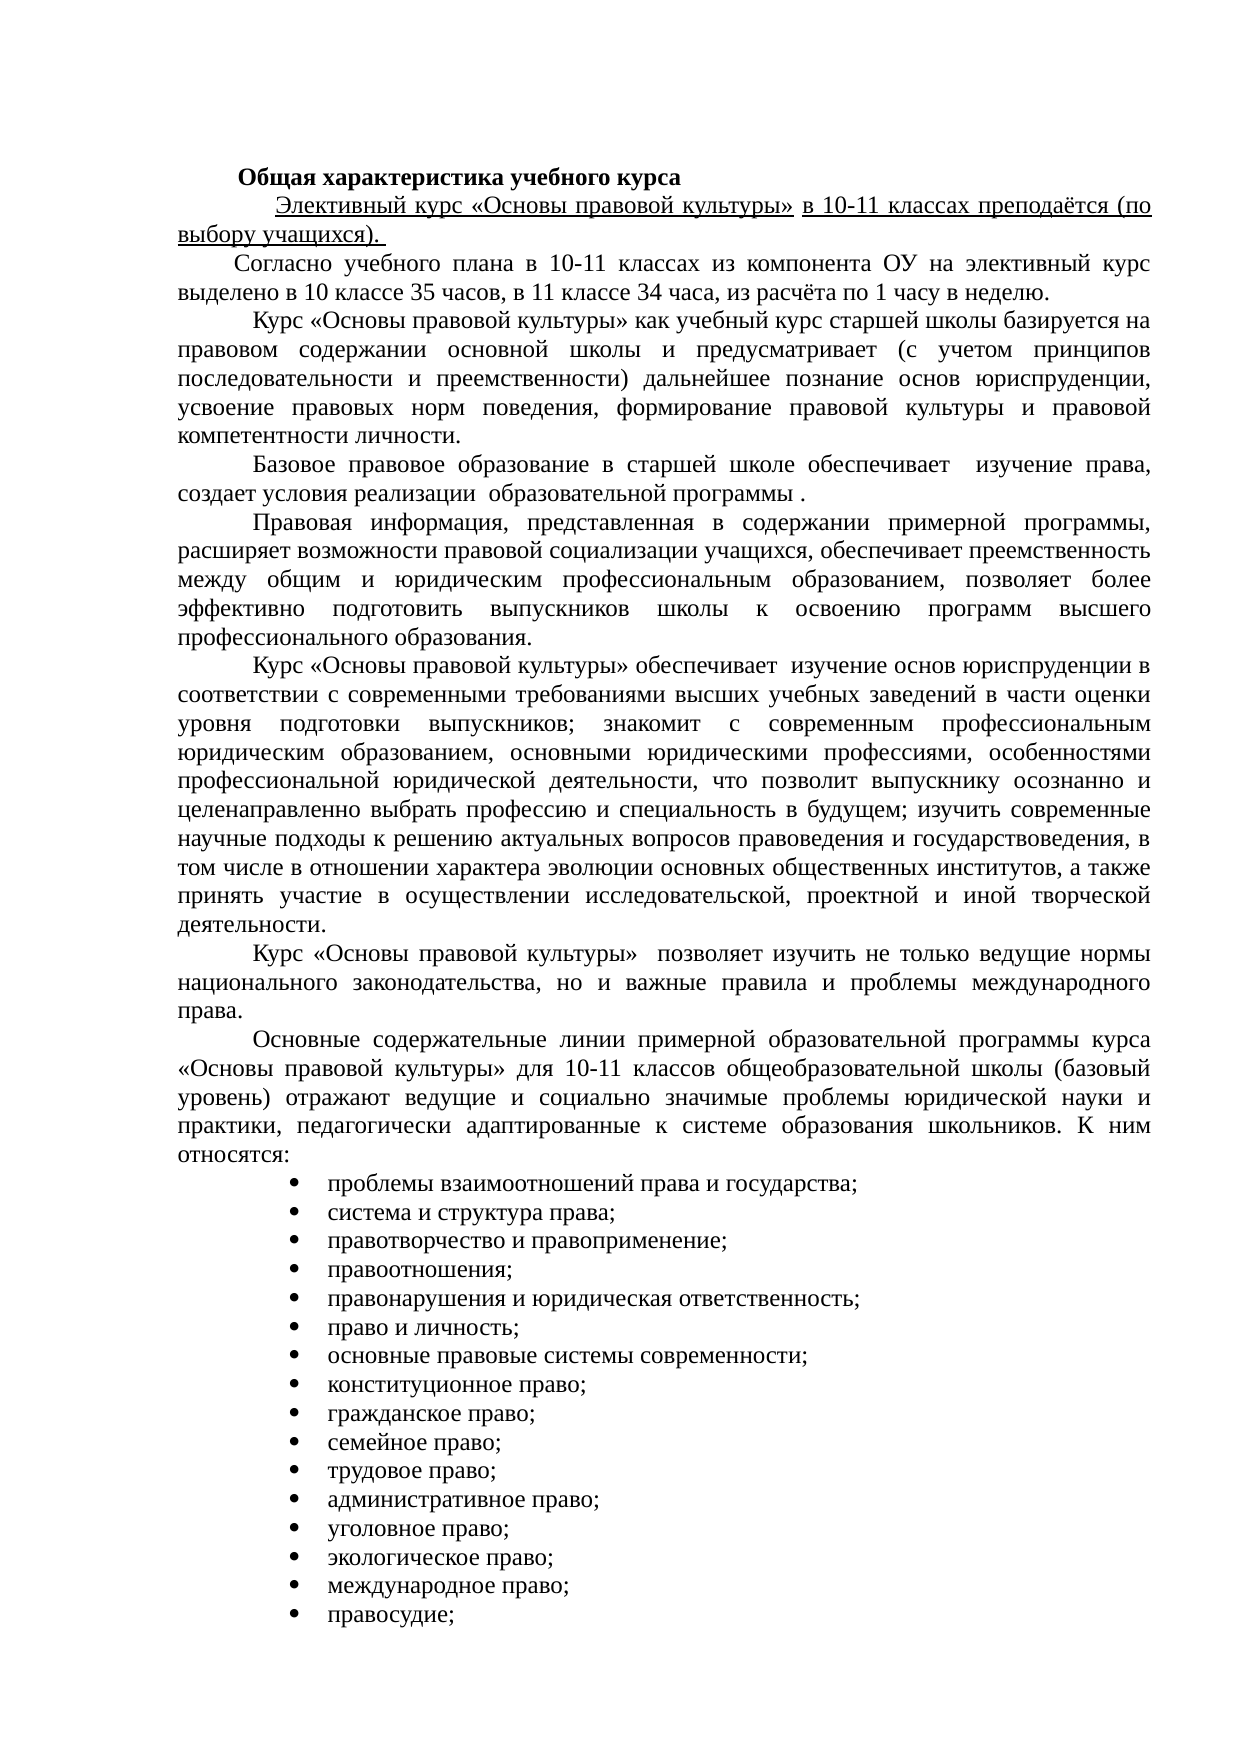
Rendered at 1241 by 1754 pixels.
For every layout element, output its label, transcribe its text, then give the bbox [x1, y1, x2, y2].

list правосудие; [290, 1599, 1152, 1628]
text Курс «Основы правовой культуры» позволяет изучить не только ведущие нормы национального законодательства, но и важные правила и проблемы международного права. [177, 938, 1152, 1024]
list правоотношения; [290, 1254, 1152, 1283]
list конституционное право; [290, 1369, 1152, 1398]
list право и личность; [290, 1312, 1152, 1340]
subtitle Общая характеристика учебного курса [177, 162, 1152, 190]
list гражданское право; [290, 1398, 1152, 1427]
list экологическое право; [290, 1542, 1152, 1570]
text Базовое правовое образование в старшей школе обеспечивает изучение права, создает условия реализации образовательной программы . [177, 449, 1152, 507]
text Согласно учебного плана в 10-11 классах из компонента ОУ на элективный курс выделено в 10 классе 35 часов, в 11 классе 34 часа, из расчёта по 1 часу в неделю. [177, 248, 1152, 305]
list административное право; [290, 1484, 1152, 1513]
text Элективный курс «Основы правовой культуры» в 10-11 классах преподаётся (по выбору учащихся). [177, 190, 1152, 248]
list правотворчество и правоприменение; [290, 1225, 1152, 1254]
list правонарушения и юридическая ответственность; [290, 1283, 1152, 1312]
list проблемы взаимоотношений права и государства; [290, 1168, 1152, 1197]
list основные правовые системы современности; [290, 1340, 1152, 1369]
list трудовое право; [290, 1455, 1152, 1484]
list семейное право; [290, 1427, 1152, 1455]
text Курс «Основы правовой культуры» как учебный курс старшей школы базируется на правовом содержании основной школы и предусматривает (с учетом принципов последовательности и преемственности) дальнейшее познание основ юриспруденции, усвоение правовых норм поведения, формирование правовой культуры и правовой компетентности личности. [177, 305, 1152, 449]
text Правовая информация, представленная в содержании примерной программы, расширяет возможности правовой социализации учащихся, обеспечивает преемственность между общим и юридическим профессиональным образованием, позволяет более эффективно подготовить выпускников школы к освоению программ высшего профессионального образования. [177, 507, 1152, 650]
list международное право; [290, 1570, 1152, 1599]
text Основные содержательные линии примерной образовательной программы курса «Основы правовой культуры» для 10-11 классов общеобразовательной школы (базовый уровень) отражают ведущие и социально значимые проблемы юридической науки и практики, педагогически адаптированные к системе образования школьников. К ним относятся: [177, 1024, 1152, 1168]
list система и структура права; [290, 1197, 1152, 1225]
list уголовное право; [290, 1513, 1152, 1542]
text Курс «Основы правовой культуры» обеспечивает изучение основ юриспруденции в соответствии с современными требованиями высших учебных заведений в части оценки уровня подготовки выпускников; знакомит с современным профессиональным юридическим образованием, основными юридическими профессиями, особенностями профессиональной юридической деятельности, что позволит выпускнику осознанно и целенаправленно выбрать профессию и специальность в будущем; изучить современные научные подходы к решению актуальных вопросов правоведения и государствоведения, в том числе в отношении характера эволюции основных общественных институтов, а также принять участие в осуществлении исследовательской, проектной и иной творческой деятельности. [177, 650, 1152, 938]
